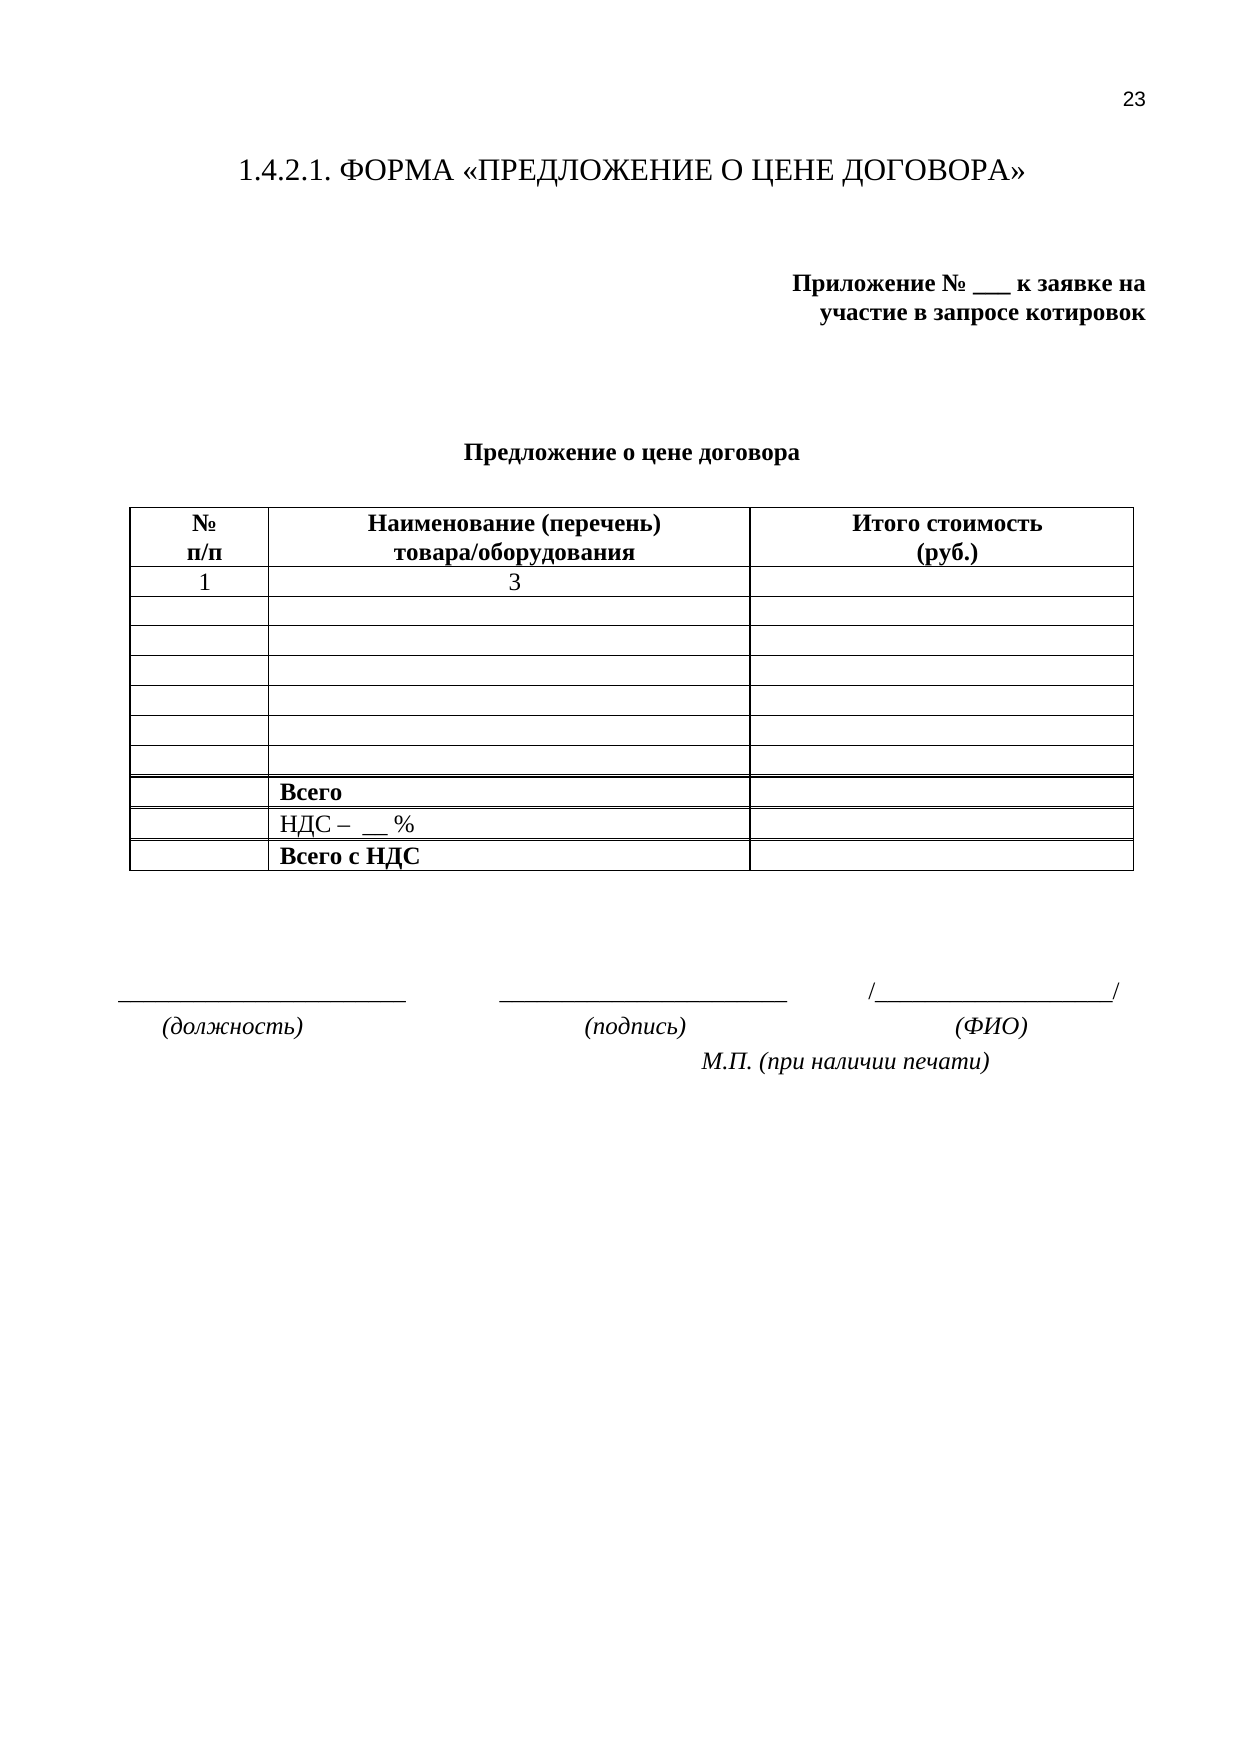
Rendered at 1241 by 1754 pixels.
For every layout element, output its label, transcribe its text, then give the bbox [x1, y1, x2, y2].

table_cell [269, 656, 749, 685]
table_cell [131, 626, 268, 655]
table_header Наименование (перечень) товара/оборудования [269, 508, 749, 566]
text (должность) (подпись) (ФИО) [118, 1011, 1146, 1040]
table_cell [269, 746, 749, 774]
table_cell Всего [269, 778, 749, 806]
table_cell [751, 567, 1133, 596]
text М.П. (при наличии печати) [118, 1046, 1146, 1075]
table_cell [269, 626, 749, 655]
table_cell 1 [131, 567, 268, 596]
table_cell [751, 809, 1133, 838]
table_cell [751, 597, 1133, 625]
table_cell 3 [269, 567, 749, 596]
table_cell [751, 716, 1133, 744]
table_header № п/п [131, 508, 268, 566]
table_cell НДС – __ % [269, 809, 749, 838]
text Приложение № ___ к заявке на участие в запросе котировок [774, 268, 1146, 326]
table_cell [751, 841, 1133, 870]
table_cell [751, 686, 1133, 715]
table_cell [131, 778, 268, 806]
table_cell [131, 597, 268, 625]
text _______________________ _______________________ /___________________/ [118, 976, 1146, 1005]
table_cell [751, 626, 1133, 655]
table_cell [131, 841, 268, 870]
table_cell Всего с НДС [269, 841, 749, 870]
table_cell [131, 656, 268, 685]
table_cell [269, 597, 749, 625]
table_cell [131, 809, 268, 838]
table_cell [131, 716, 268, 744]
table_cell [751, 778, 1133, 806]
table_cell [751, 746, 1133, 774]
table_cell [751, 656, 1133, 685]
subtitle 1.4.2.1. ФОРМА «ПРЕДЛОЖЕНИЕ О ЦЕНЕ ДОГОВОРА» [118, 152, 1146, 187]
table_cell [131, 746, 268, 774]
table_cell [131, 686, 268, 715]
table_cell [269, 686, 749, 715]
text Предложение о цене договора [118, 437, 1146, 466]
table_cell [269, 716, 749, 744]
table_header Итого стоимость (руб.) [751, 508, 1133, 566]
